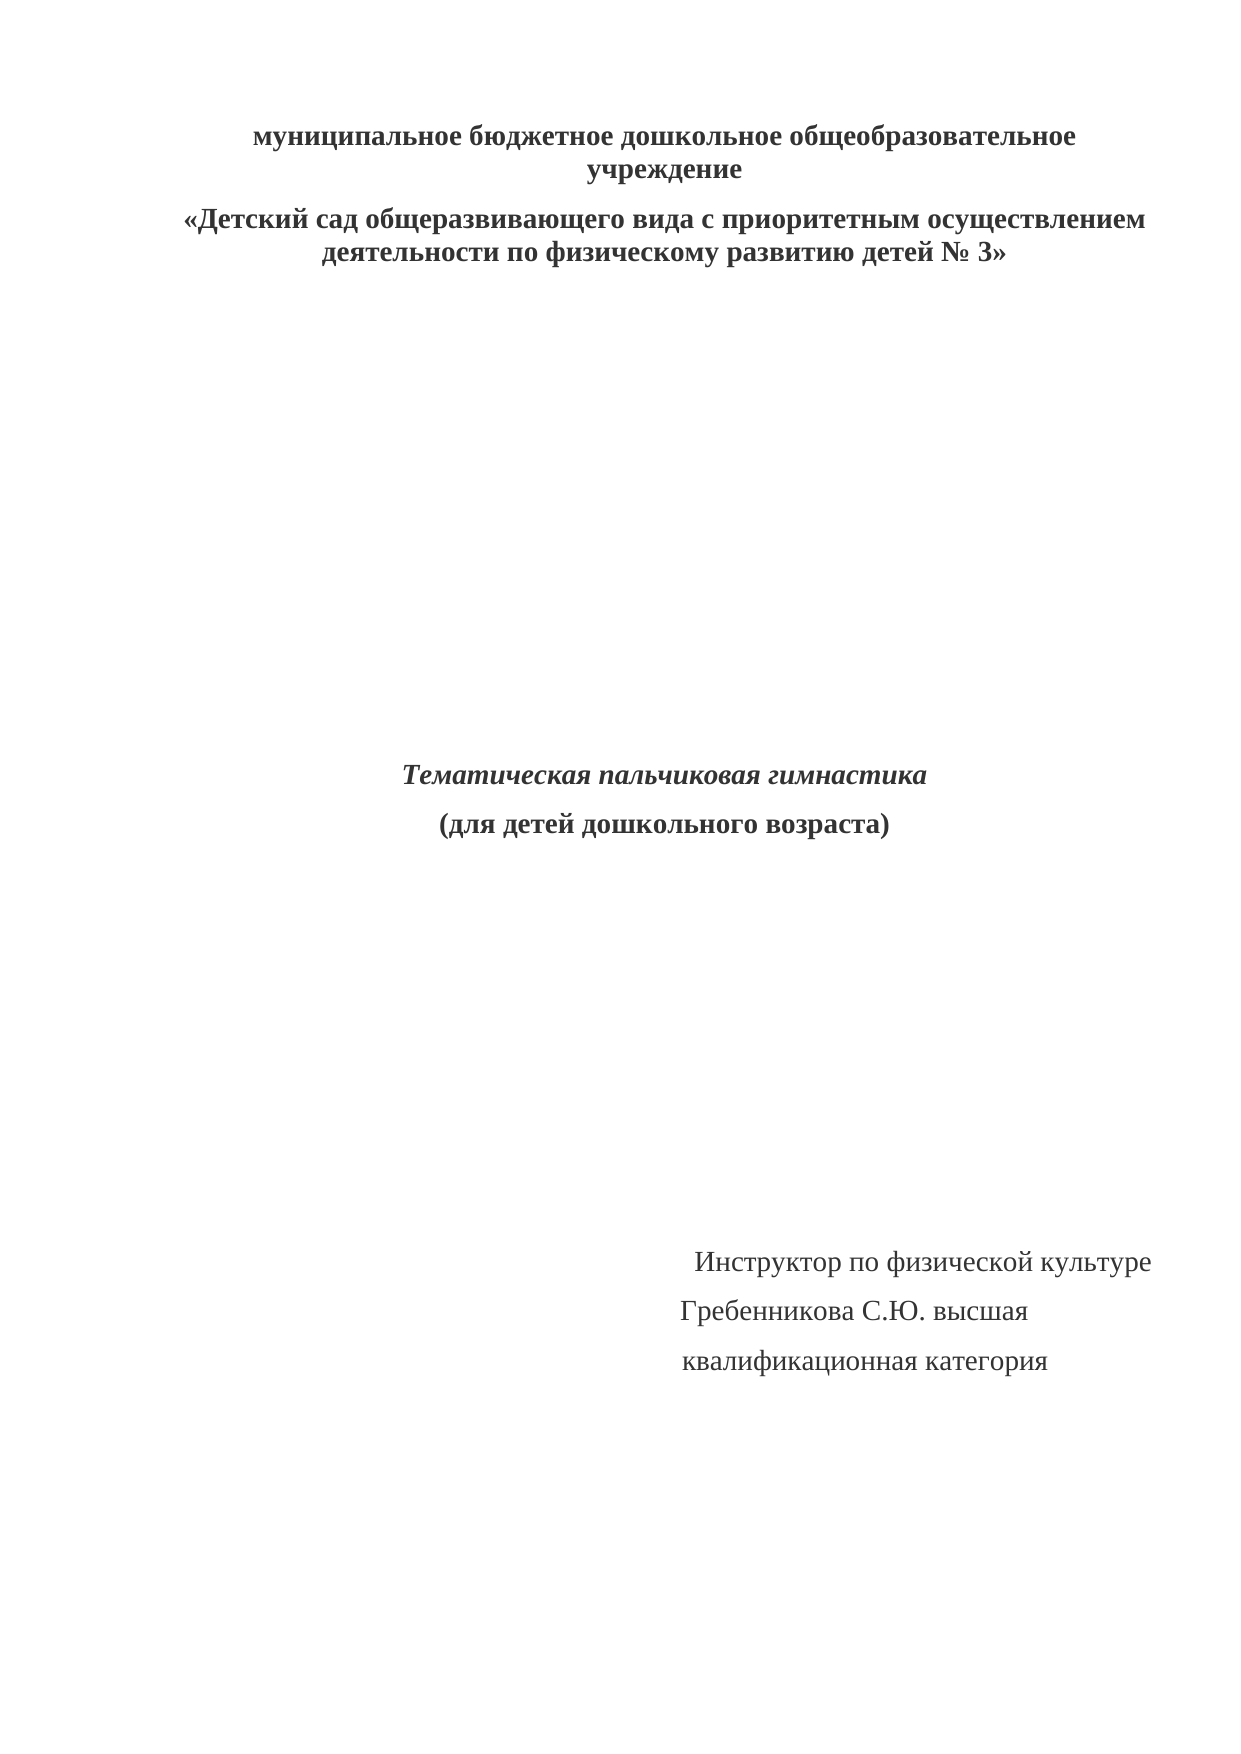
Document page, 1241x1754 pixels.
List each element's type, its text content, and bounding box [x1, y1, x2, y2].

text Инструктор по физической культуре [177, 1244, 1152, 1278]
text квалификационная категория [177, 1343, 1152, 1376]
text «Детский сад общеразвивающего вида с приоритетным осуществлением деятельности по физическому развитию детей № 3» [177, 201, 1152, 268]
text Гребенникова С.Ю. высшая [177, 1293, 1152, 1327]
text муниципальное бюджетное дошкольное общеобразовательное учреждение [177, 118, 1152, 185]
text (для детей дошкольного возраста) [177, 806, 1152, 840]
text Тематическая пальчиковая гимнастика [177, 757, 1152, 791]
